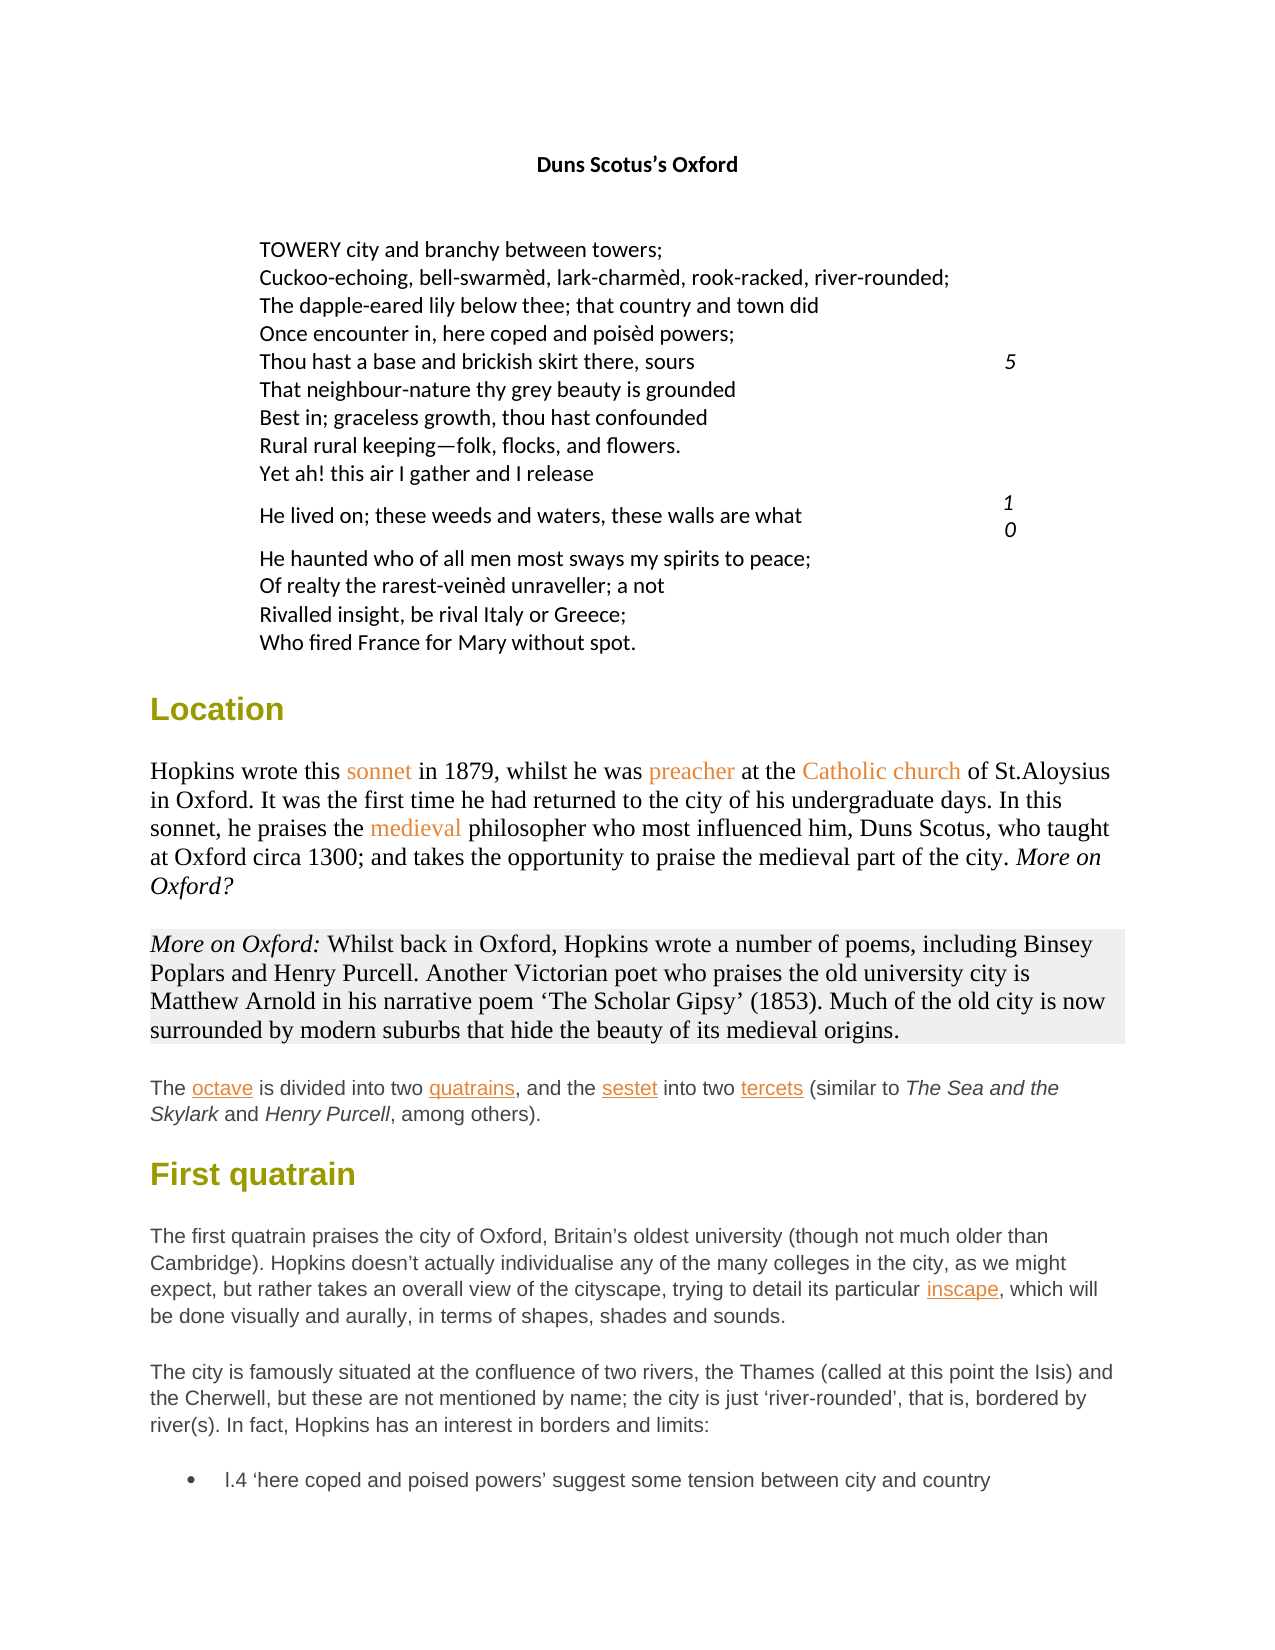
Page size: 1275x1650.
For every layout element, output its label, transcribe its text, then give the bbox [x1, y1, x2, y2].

subtitle First quatrain [150, 1155, 1125, 1192]
text The octave is divided into two quatrains, and the sestet into two tercets (similar to The Sea and the Skylark and Henry Purcell, among others). [150, 1073, 1125, 1126]
text The first quatrain praises the city of Oxford, Britain’s oldest university (though not much older than Cambridge). Hopkins doesn’t actually individualise any of the many colleges in the city, as we might expect, but rather takes an overall view of the cityscape, trying to detail its particular inscape, which will be done visually and aurally, in terms of shapes, shades and sounds. [150, 1222, 1125, 1328]
table_header Duns Scotus’s Oxford [168, 150, 1107, 178]
list l.4 ‘here coped and poised powers’ suggest some tension between city and country [187, 1466, 1125, 1492]
text The city is famously situated at the confluence of two rivers, the Thames (called at this point the Isis) and the Cherwell, but these are not mentioned by name; the city is just ‘river-rounded’, that is, bordered by river(s). In fact, Hopkins has an interest in borders and limits: [150, 1357, 1125, 1437]
text Location [150, 690, 1125, 727]
text More on Oxford: Whilst back in Oxford, Hopkins wrote a number of poems, including Binsey Poplars and Henry Purcell. Another Victorian poet who praises the old university city is Matthew Arnold in his narrative poem ‘The Scholar Gipsy’ (1853). Much of the old city is now surrounded by modern suburbs that hide the beauty of its medieval origins. [150, 929, 1125, 1044]
text Hopkins wrote this sonnet in 1879, whilst he was preacher at the Catholic church of St.Aloysius in Oxford. It was the first time he had returned to the city of his undergraduate days. In this sonnet, he praises the medieval philosopher who most influenced him, Duns Scotus, who taught at Oxford circa 1300; and takes the opportunity to praise the medieval part of the city. More on Oxford? [150, 756, 1125, 900]
table_header [168, 178, 1107, 661]
